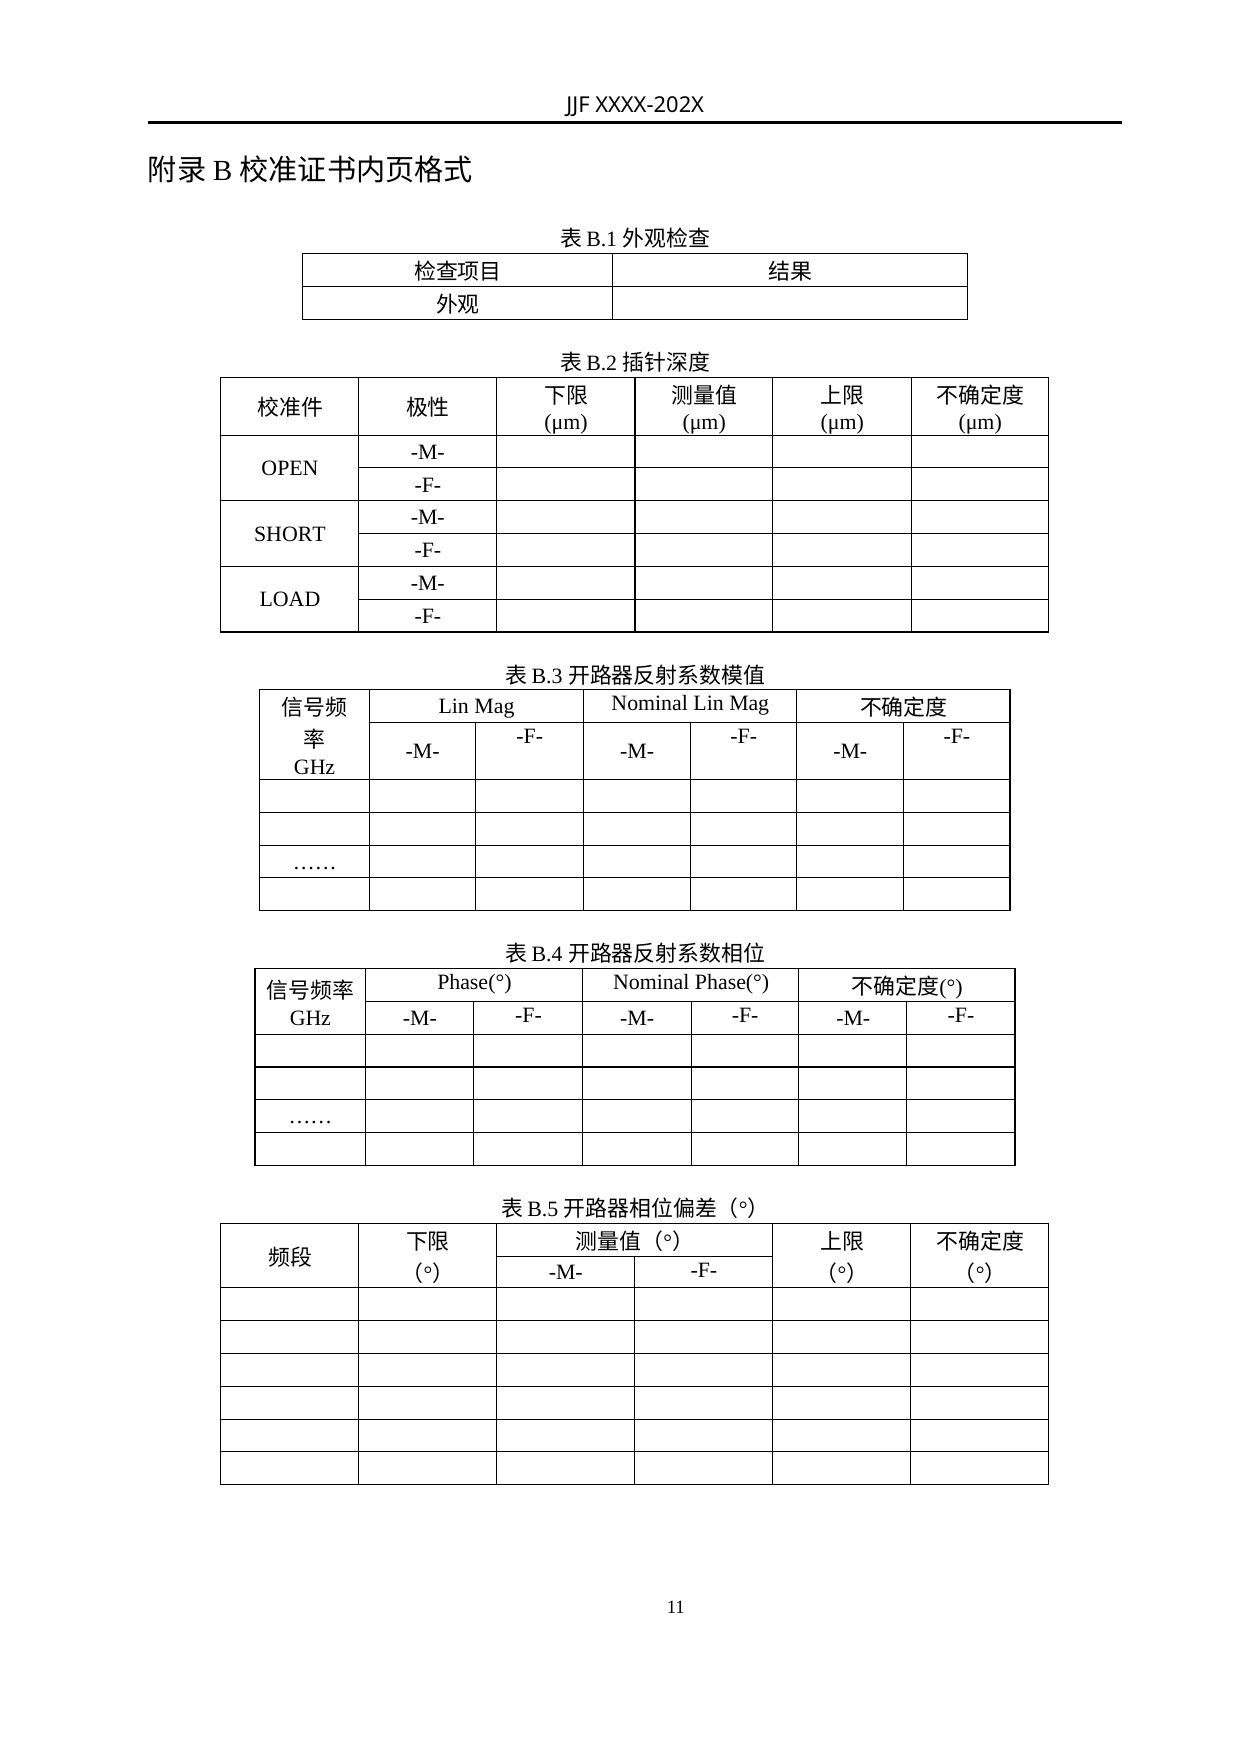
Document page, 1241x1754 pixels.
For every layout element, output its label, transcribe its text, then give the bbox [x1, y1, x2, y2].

table_cell [907, 1100, 1014, 1132]
table_cell [773, 534, 911, 566]
table_cell [912, 567, 1048, 598]
table_cell [692, 1100, 798, 1132]
table_cell [773, 436, 911, 467]
table_cell [691, 813, 796, 844]
table_cell [636, 534, 772, 566]
table_cell [911, 1321, 1048, 1353]
table_cell [911, 1420, 1048, 1451]
text 表B.5 开路器相位偏差（°） [148, 1191, 1122, 1223]
table_header 测量值 (μm) [636, 378, 772, 434]
table_cell [635, 1321, 772, 1353]
text 表B.4 开路器反射系数相位 [148, 936, 1122, 968]
table_cell [692, 1133, 798, 1165]
table_cell [797, 780, 903, 812]
table_header 极性 [359, 378, 496, 434]
table_cell [256, 1068, 365, 1099]
table_cell [773, 1420, 910, 1451]
table_cell [635, 1354, 772, 1386]
table_cell [359, 1354, 496, 1386]
table_header Phase(°) [366, 969, 582, 1001]
table_cell [583, 1133, 691, 1165]
table_header 上限 (μm) [773, 378, 911, 434]
table_header 不确定度 [797, 690, 1009, 722]
table_cell [773, 1354, 910, 1386]
table_cell [221, 1387, 358, 1418]
table_header 信号频率 GHz [260, 690, 369, 779]
table_cell -F- [691, 723, 796, 779]
table_cell [583, 1068, 691, 1099]
table_header 结果 [613, 254, 967, 286]
table_cell [476, 878, 583, 910]
table_cell [799, 1133, 906, 1165]
table_cell [911, 1452, 1048, 1484]
table_cell [773, 1288, 910, 1320]
table_cell [692, 1068, 798, 1099]
table_cell -F- [359, 534, 496, 566]
table_cell [584, 780, 690, 812]
table_cell -F- [904, 723, 1009, 779]
table_cell [904, 878, 1009, 910]
table_cell [366, 1133, 473, 1165]
table_cell [366, 1035, 473, 1066]
table_cell [799, 1035, 906, 1066]
table_cell [636, 436, 772, 467]
table_cell [221, 1354, 358, 1386]
table_cell [904, 780, 1009, 812]
table_cell [497, 1288, 634, 1320]
table_cell -M- [497, 1257, 634, 1287]
table_cell [497, 567, 634, 598]
table_cell [904, 846, 1009, 877]
table_cell [613, 287, 967, 319]
table_cell [911, 1288, 1048, 1320]
table_cell [497, 1452, 634, 1484]
table_cell [497, 600, 634, 631]
table_cell [476, 780, 583, 812]
table_cell -F- [692, 1002, 798, 1034]
table_cell -M- [359, 436, 496, 467]
table_cell …… [260, 846, 369, 877]
table_cell [799, 1068, 906, 1099]
table_cell [583, 1035, 691, 1066]
table_cell [773, 600, 911, 631]
table_header 校准件 [221, 378, 358, 434]
table_cell -M- [359, 501, 496, 533]
table_cell [497, 501, 634, 533]
table_header 检查项目 [303, 254, 612, 286]
table_cell [691, 780, 796, 812]
table_header 信号频率 GHz [256, 969, 365, 1034]
table_cell [912, 600, 1048, 631]
table_header 下限 (μm) [497, 378, 634, 434]
table_cell [584, 846, 690, 877]
table_cell [636, 567, 772, 598]
table_header 测量值（°） [497, 1224, 772, 1256]
table_header 不确定度 (μm) [912, 378, 1048, 434]
table_cell [635, 1387, 772, 1418]
table_cell LOAD [221, 567, 358, 631]
table_cell -F- [476, 723, 583, 779]
table_header 不确定度(°) [799, 969, 1014, 1001]
table_cell -M- [797, 723, 903, 779]
table_cell [797, 846, 903, 877]
table_cell [474, 1133, 582, 1165]
table_cell OPEN [221, 436, 358, 500]
table_cell [474, 1100, 582, 1132]
table_cell [907, 1133, 1014, 1165]
table_cell [584, 878, 690, 910]
table_cell [912, 436, 1048, 467]
table_cell [359, 1387, 496, 1418]
table_cell [497, 468, 634, 500]
table_cell SHORT [221, 501, 358, 566]
table_cell [221, 1321, 358, 1353]
table_header 上限 （°） [773, 1224, 910, 1287]
table_cell [583, 1100, 691, 1132]
table_cell [221, 1452, 358, 1484]
table_cell [366, 1068, 473, 1099]
table_cell 外观 [303, 287, 612, 319]
table_cell -F- [359, 468, 496, 500]
table_cell -M- [370, 723, 475, 779]
table_cell [635, 1452, 772, 1484]
table_cell [773, 1321, 910, 1353]
table_cell [773, 1387, 910, 1418]
table_cell [797, 813, 903, 844]
text 表B.2 插针深度 [148, 345, 1122, 377]
table_cell -F- [474, 1002, 582, 1034]
table_cell [497, 1321, 634, 1353]
table_cell -M- [583, 1002, 691, 1034]
table_cell [635, 1420, 772, 1451]
table_cell [636, 468, 772, 500]
table_cell [476, 813, 583, 844]
table_cell -M- [584, 723, 690, 779]
table_cell [912, 501, 1048, 533]
table_cell [912, 534, 1048, 566]
table_cell [904, 813, 1009, 844]
table_cell [912, 468, 1048, 500]
table_cell [584, 813, 690, 844]
table_header Nominal Lin Mag [584, 690, 796, 722]
table_cell -M- [359, 567, 496, 598]
table_cell [799, 1100, 906, 1132]
table_cell [691, 846, 796, 877]
list 附录 B 校准证书内页格式 [148, 135, 1122, 200]
table_cell [260, 780, 369, 812]
table_cell [497, 1387, 634, 1418]
table_header 下限 （°） [359, 1224, 496, 1287]
table_header Nominal Phase(°) [583, 969, 798, 1001]
table_cell [797, 878, 903, 910]
table_cell [636, 600, 772, 631]
table_cell [359, 1420, 496, 1451]
table_cell [636, 501, 772, 533]
table_cell [773, 501, 911, 533]
table_cell [497, 1354, 634, 1386]
table_cell [474, 1068, 582, 1099]
table_cell [911, 1354, 1048, 1386]
text 表B.3 开路器反射系数模值 [148, 658, 1122, 689]
table_cell -F- [359, 600, 496, 631]
table_cell -M- [366, 1002, 473, 1034]
table_cell [370, 846, 475, 877]
table_cell [497, 1420, 634, 1451]
table_cell [359, 1452, 496, 1484]
table_cell [256, 1035, 365, 1066]
table_cell [691, 878, 796, 910]
table_cell [221, 1420, 358, 1451]
table_cell -M- [799, 1002, 906, 1034]
table_cell [256, 1133, 365, 1165]
table_header 频段 [221, 1224, 358, 1287]
table_cell [773, 1452, 910, 1484]
table_cell [359, 1321, 496, 1353]
table_cell -F- [635, 1257, 772, 1287]
table_cell [260, 813, 369, 844]
table_cell [773, 567, 911, 598]
table_cell [497, 534, 634, 566]
table_cell [260, 878, 369, 910]
table_cell [635, 1288, 772, 1320]
table_cell [359, 1288, 496, 1320]
table_cell [370, 813, 475, 844]
table_cell [221, 1288, 358, 1320]
table_cell [474, 1035, 582, 1066]
table_cell [366, 1100, 473, 1132]
table_header Lin Mag [370, 690, 583, 722]
table_cell [773, 468, 911, 500]
table_cell [476, 846, 583, 877]
table_cell [911, 1387, 1048, 1418]
table_header 不确定度 （°） [911, 1224, 1048, 1287]
table_cell [692, 1035, 798, 1066]
table_cell [907, 1035, 1014, 1066]
table_cell [370, 878, 475, 910]
table_cell -F- [907, 1002, 1014, 1034]
table_cell [370, 780, 475, 812]
table_cell …… [256, 1100, 365, 1132]
text 表B.1 外观检查 [148, 221, 1122, 253]
table_cell [497, 436, 634, 467]
table_cell [907, 1068, 1014, 1099]
